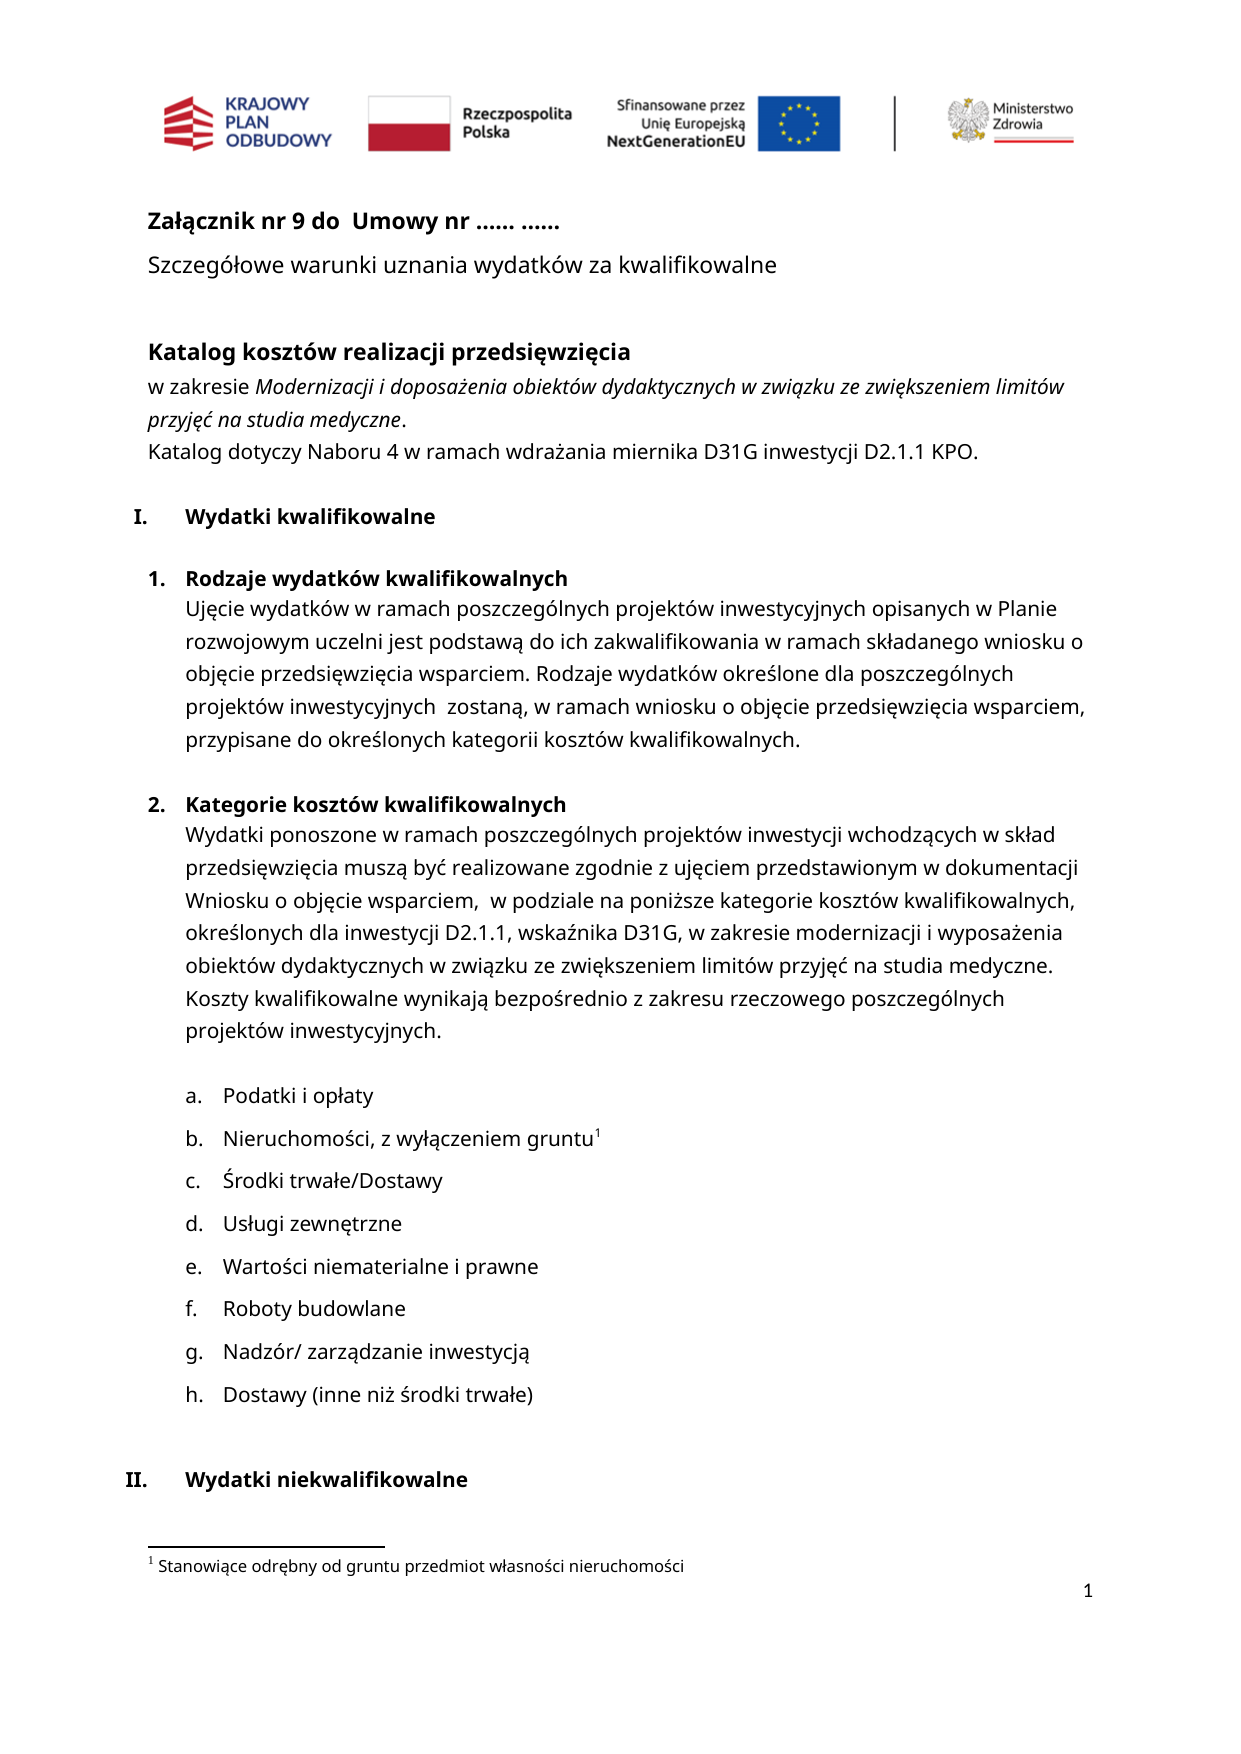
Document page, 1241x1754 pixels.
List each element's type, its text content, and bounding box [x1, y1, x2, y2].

list Wydatki kwalifikowalne [148, 502, 1093, 531]
list Wydatki niekwalifikowalne [148, 1465, 1093, 1493]
list Dostawy (inne niż środki trwałe) [185, 1380, 1093, 1408]
text Wydatki ponoszone w ramach poszczególnych projektów inwestycji wchodzących w skład przedsięwzięcia muszą być realizowane zgodnie z ujęciem przedstawionym w dokumentacji Wniosku o objęcie wsparciem, w podziale na poniższe kategorie kosztów kwalifikowalnych, określonych dla inwestycji D2.1.1, wskaźnika D31G, w zakresie modernizacji i wyposażenia obiektów dydaktycznych w związku ze zwiększeniem limitów przyjęć na studia medyczne. [185, 821, 1093, 979]
list Nieruchomości, z wyłączeniem gruntu [185, 1124, 1093, 1152]
list Kategorie kosztów kwalifikowalnych [148, 790, 1093, 818]
list Roboty budowlane [185, 1294, 1093, 1323]
text Szczegółowe warunki uznania wydatków za kwalifikowalne [148, 249, 1093, 280]
text Załącznik nr 9 do Umowy nr …… …… [148, 205, 1093, 236]
list Podatki i opłaty [185, 1081, 1093, 1110]
list Środki trwałe/Dostawy [185, 1167, 1093, 1195]
picture [147, 73, 1093, 168]
text Ujęcie wydatków w ramach poszczególnych projektów inwestycyjnych opisanych w Planie rozwojowym uczelni jest podstawą do ich zakwalifikowania w ramach składanego wniosku o objęcie przedsięwzięcia wsparciem. Rodzaje wydatków określone dla poszczególnych projektów inwestycyjnych zostaną, w ramach wniosku o objęcie przedsięwzięcia wsparciem, przypisane do określonych kategorii kosztów kwalifikowalnych. [185, 594, 1093, 753]
text Katalog kosztów realizacji przedsięwzięcia [148, 336, 1093, 367]
list Nadzór/ zarządzanie inwestycją [185, 1337, 1093, 1366]
list Usługi zewnętrzne [185, 1209, 1093, 1238]
text Koszty kwalifikowalne wynikają bezpośrednio z zakresu rzeczowego poszczególnych projektów inwestycyjnych. [185, 984, 1093, 1045]
list Wartości niematerialne i prawne [185, 1252, 1093, 1280]
text Katalog dotyczy Naboru 4 w ramach wdrażania miernika D31G inwestycji D2.1.1 KPO. [148, 437, 1093, 466]
text w zakresie Modernizacji i doposażenia obiektów dydaktycznych w związku ze zwiększeniem limitów przyjęć na studia medyczne. [148, 372, 1093, 433]
list Rodzaje wydatków kwalifikowalnych [148, 564, 1093, 592]
